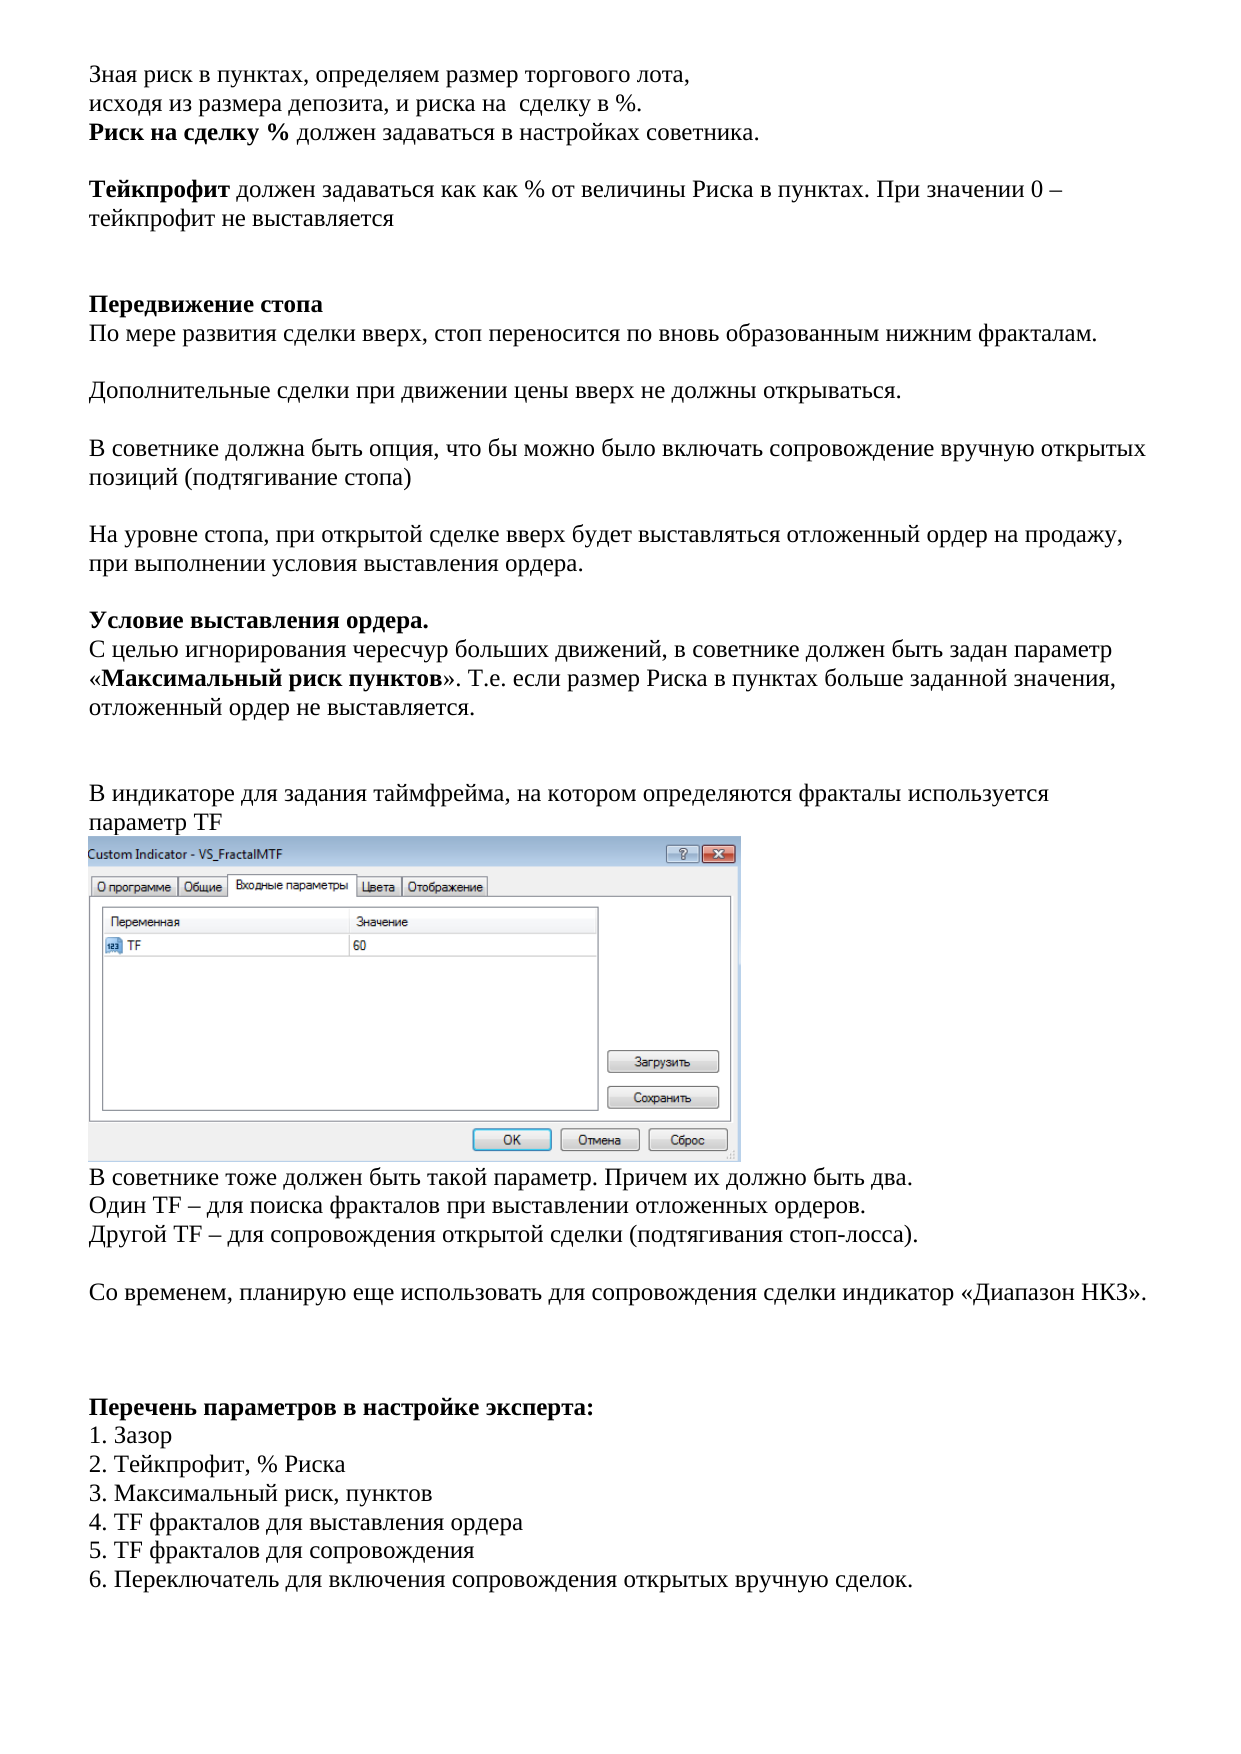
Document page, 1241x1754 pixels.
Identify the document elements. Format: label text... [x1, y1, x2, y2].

text исходя из размера депозита, и риска на сделку в %. [89, 88, 1152, 117]
text Тейкпрофит должен задаваться как как % от величины Риска в пунктах. При значении 0 – тейкпрофит не выставляется [89, 174, 1152, 232]
text Передвижение стопа [89, 289, 1152, 318]
text Один TF – для поиска фракталов при выставлении отложенных ордеров. [89, 1191, 1152, 1219]
text В советнике должна быть опция, что бы можно было включать сопровождение вручную открытых позиций (подтягивание стопа) [89, 433, 1152, 490]
text Дополнительные сделки при движении цены вверх не должны открываться. [89, 375, 1152, 404]
text 6. Переключатель для включения сопровождения открытых вручную сделок. [89, 1564, 1152, 1593]
text С целью игнорирования чересчур больших движений, в советнике должен быть задан параметр «Максимальный риск пунктов». Т.е. если размер Риска в пунктах больше заданной значения, отложенный ордер не выставляется. [89, 634, 1152, 720]
text Риск на сделку % должен задаваться в настройках советника. [89, 117, 1152, 145]
text В индикаторе для задания таймфрейма, на котором определяются фракталы используется параметр TF [89, 778, 1152, 835]
text 3. Максимальный риск, пунктов [89, 1478, 1152, 1507]
text Условие выставления ордера. [89, 605, 1152, 634]
text 1. Зазор [89, 1421, 1152, 1449]
text По мере развития сделки вверх, стоп переносится по вновь образованным нижним фракталам. [89, 318, 1152, 347]
text 5. TF фракталов для сопровождения [89, 1536, 1152, 1564]
text 4. TF фракталов для выставления ордера [89, 1507, 1152, 1536]
text 2. Тейкпрофит, % Риска [89, 1449, 1152, 1478]
text Перечень параметров в настройке эксперта: [89, 1392, 1152, 1421]
text Зная риск в пунктах, определяем размер торгового лота, [89, 59, 1152, 88]
picture [88, 835, 741, 1162]
text Со временем, планирую еще использовать для сопровождения сделки индикатор «Диапазон НКЗ». [89, 1277, 1152, 1306]
text В советнике тоже должен быть такой параметр. Причем их должно быть два. [89, 1162, 1152, 1191]
text Другой TF – для сопровождения открытой сделки (подтягивания стоп-лосса). [89, 1219, 1152, 1248]
text На уровне стопа, при открытой сделке вверх будет выставляться отложенный ордер на продажу, при выполнении условия выставления ордера. [89, 519, 1152, 577]
